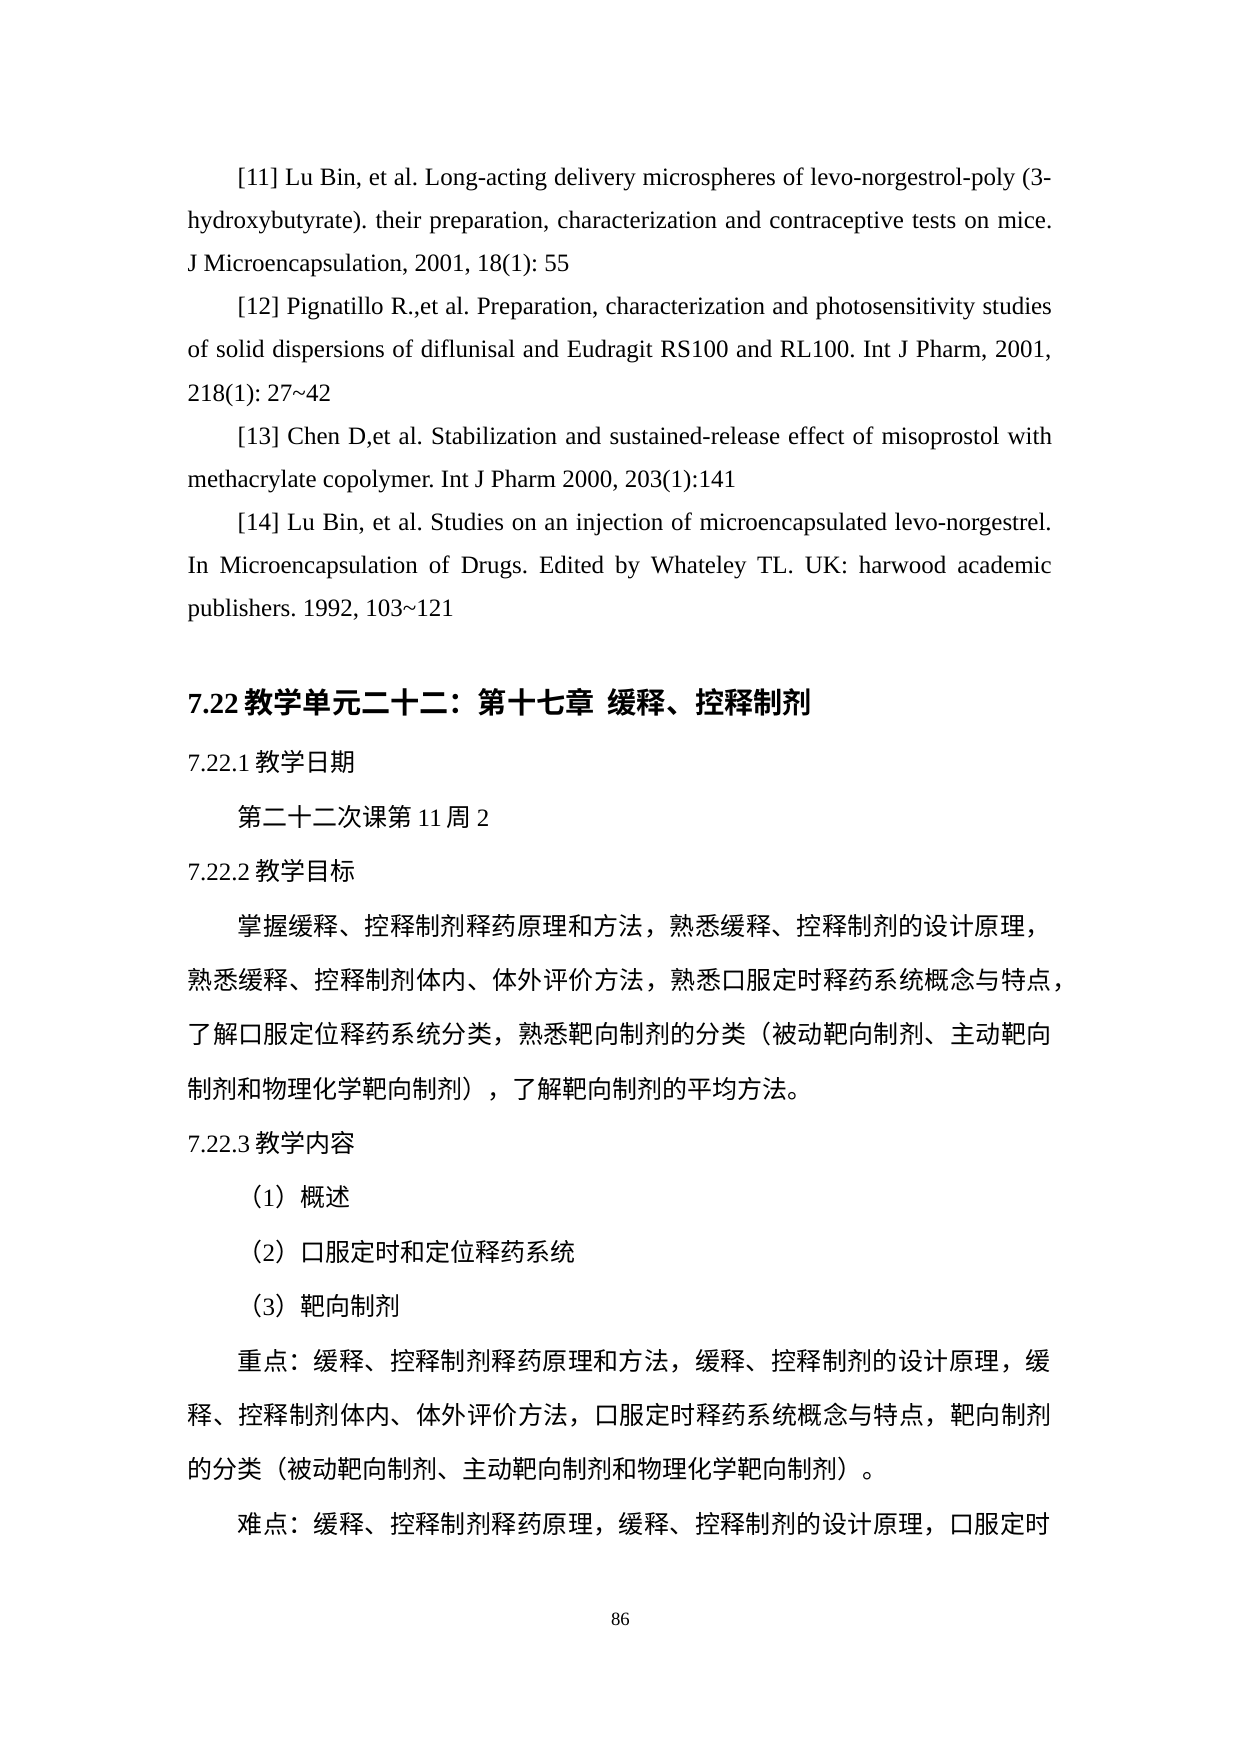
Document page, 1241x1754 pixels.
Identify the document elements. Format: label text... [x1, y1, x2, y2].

text 掌握缓释、控释制剂释药原理和方法，熟悉缓释、控释制剂的设计原理，熟悉缓释、控释制剂体内、体外评价方法，熟悉口服定时释药系统概念与特点，了解口服定位释药系统分类，熟悉靶向制剂的分类（被动靶向制剂、主动靶向制剂和物理化学靶向制剂），了解靶向制剂的平均方法。 [187, 906, 1053, 1105]
text （3）靶向制剂 [187, 1287, 1053, 1323]
text （1）概述 [187, 1178, 1053, 1214]
text 7.22.2教学目标 [187, 852, 1053, 888]
text 7.22教学单元二十二：第十七章 缓释、控释制剂 [187, 679, 1053, 722]
text [14] Lu Bin, et al. Studies on an injection of microencapsulated levo-norgestrel. In Microencapsulation of Drugs. Edited by Whateley TL. UK: harwood academic publishers. 1992, 103~121 [187, 507, 1053, 622]
text [11] Lu Bin, et al. Long-acting delivery microspheres of levo-norgestrol-poly (3-hydroxybutyrate). their preparation, characterization and contraceptive tests on mice. J Microencapsulation, 2001, 18(1): 55 [187, 162, 1053, 277]
text 7.22.1教学日期 [187, 743, 1053, 779]
text （2）口服定时和定位释药系统 [187, 1232, 1053, 1268]
text [13] Chen D,et al. Stabilization and sustained-release effect of misoprostol with methacrylate copolymer. Int J Pharm 2000, 203(1):141 [187, 421, 1053, 493]
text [187, 1504, 1053, 1540]
text 重点：缓释、控释制剂释药原理和方法，缓释、控释制剂的设计原理，缓释、控释制剂体内、体外评价方法，口服定时释药系统概念与特点，靶向制剂的分类（被动靶向制剂、主动靶向制剂和物理化学靶向制剂）。 [187, 1341, 1053, 1486]
text [12] Pignatillo R.,et al. Preparation, characterization and photosensitivity studies of solid dispersions of diflunisal and Eudragit RS100 and RL100. Int J Pharm, 2001, 218(1): 27~42 [187, 291, 1053, 406]
text 第二十二次课第11周2 [187, 797, 1053, 833]
text 7.22.3教学内容 [187, 1123, 1053, 1160]
